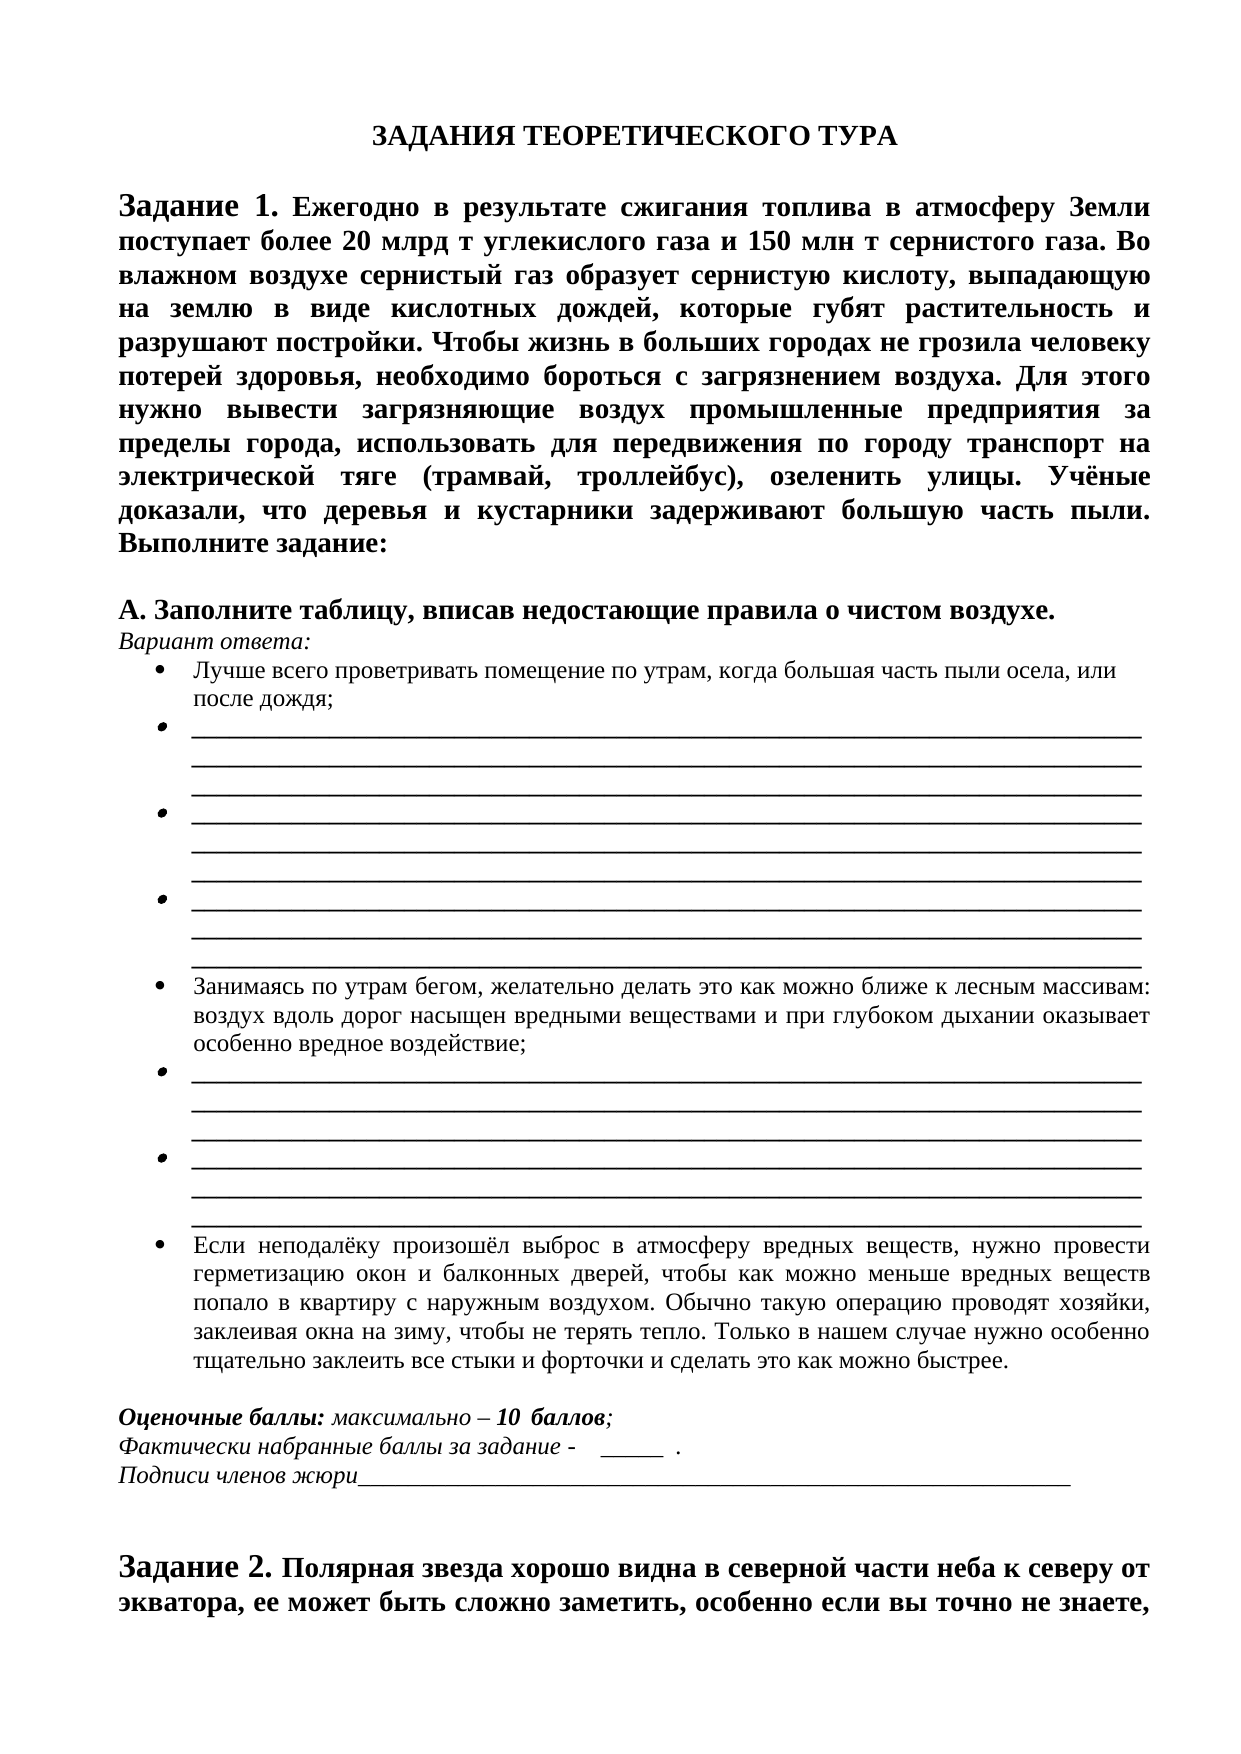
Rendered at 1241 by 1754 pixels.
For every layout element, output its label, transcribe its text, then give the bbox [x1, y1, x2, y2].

text ЗАДАНИЯ ТЕОРЕТИЧЕСКОГО ТУРА [118, 118, 1152, 152]
list ____________________________________________________________________________________________________________________________________________________________________________________________________________________________________ [156, 885, 1152, 971]
text Оценочные баллы: максимально – 10 баллов; [118, 1402, 1152, 1431]
text Подписи членов жюри_________________________________________________________ [118, 1460, 1152, 1488]
text Задание 1. Ежегодно в результате сжигания топлива в атмосферу Земли поступает более 20 млрд т углекислого газа и 150 млн т сернистого газа. Во влажном воздухе сернистый газ образует сернистую кислоту, выпадающую на землю в виде кислотных дождей, которые губят растительность и разрушают постройки. Чтобы жизнь в больших городах не грозила человеку потерей здоровья, необходимо бороться с загрязнением воздуха. Для этого нужно вывести загрязняющие воздух промышленные предприятия за пределы города, использовать для передвижения по городу транспорт на электрической тяге (трамвай, троллейбус), озеленить улицы. Учёные доказали, что деревья и кустарники задерживают большую часть пыли. Выполните задание: [118, 185, 1152, 559]
text А. Заполните таблицу, вписав недостающие правила о чистом воздухе. [118, 592, 1152, 626]
text Вариант ответа: [118, 626, 1152, 655]
list ____________________________________________________________________________________________________________________________________________________________________________________________________________________________________ [156, 1057, 1152, 1143]
list Занимаясь по утрам бегом, желательно делать это как можно ближе к лесным массивам: воздух вдоль дорог насыщен вредными веществами и при глубоком дыхании оказывает особенно вредное воздействие; [156, 971, 1152, 1057]
list ____________________________________________________________________________________________________________________________________________________________________________________________________________________________________ [156, 1143, 1152, 1230]
list ____________________________________________________________________________________________________________________________________________________________________________________________________________________________________ [156, 712, 1152, 798]
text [118, 1546, 1152, 1584]
text Фактически набранные баллы за задание - _____ . [118, 1431, 1152, 1460]
list ____________________________________________________________________________________________________________________________________________________________________________________________________________________________________ [156, 798, 1152, 885]
list Лучше всего проветривать помещение по утрам, когда большая часть пыли осела, или после дождя; [156, 655, 1152, 712]
list Если неподалёку произошёл выброс в атмосферу вредных веществ, нужно провести герметизацию окон и балконных дверей, чтобы как можно меньше вредных веществ попало в квартиру с наружным воздухом. Обычно такую операцию проводят хозяйки, заклеивая окна на зиму, чтобы не терять тепло. Только в нашем случае нужно особенно тщательно заклеить все стыки и форточки и сделать это как можно быстрее. [156, 1230, 1152, 1373]
